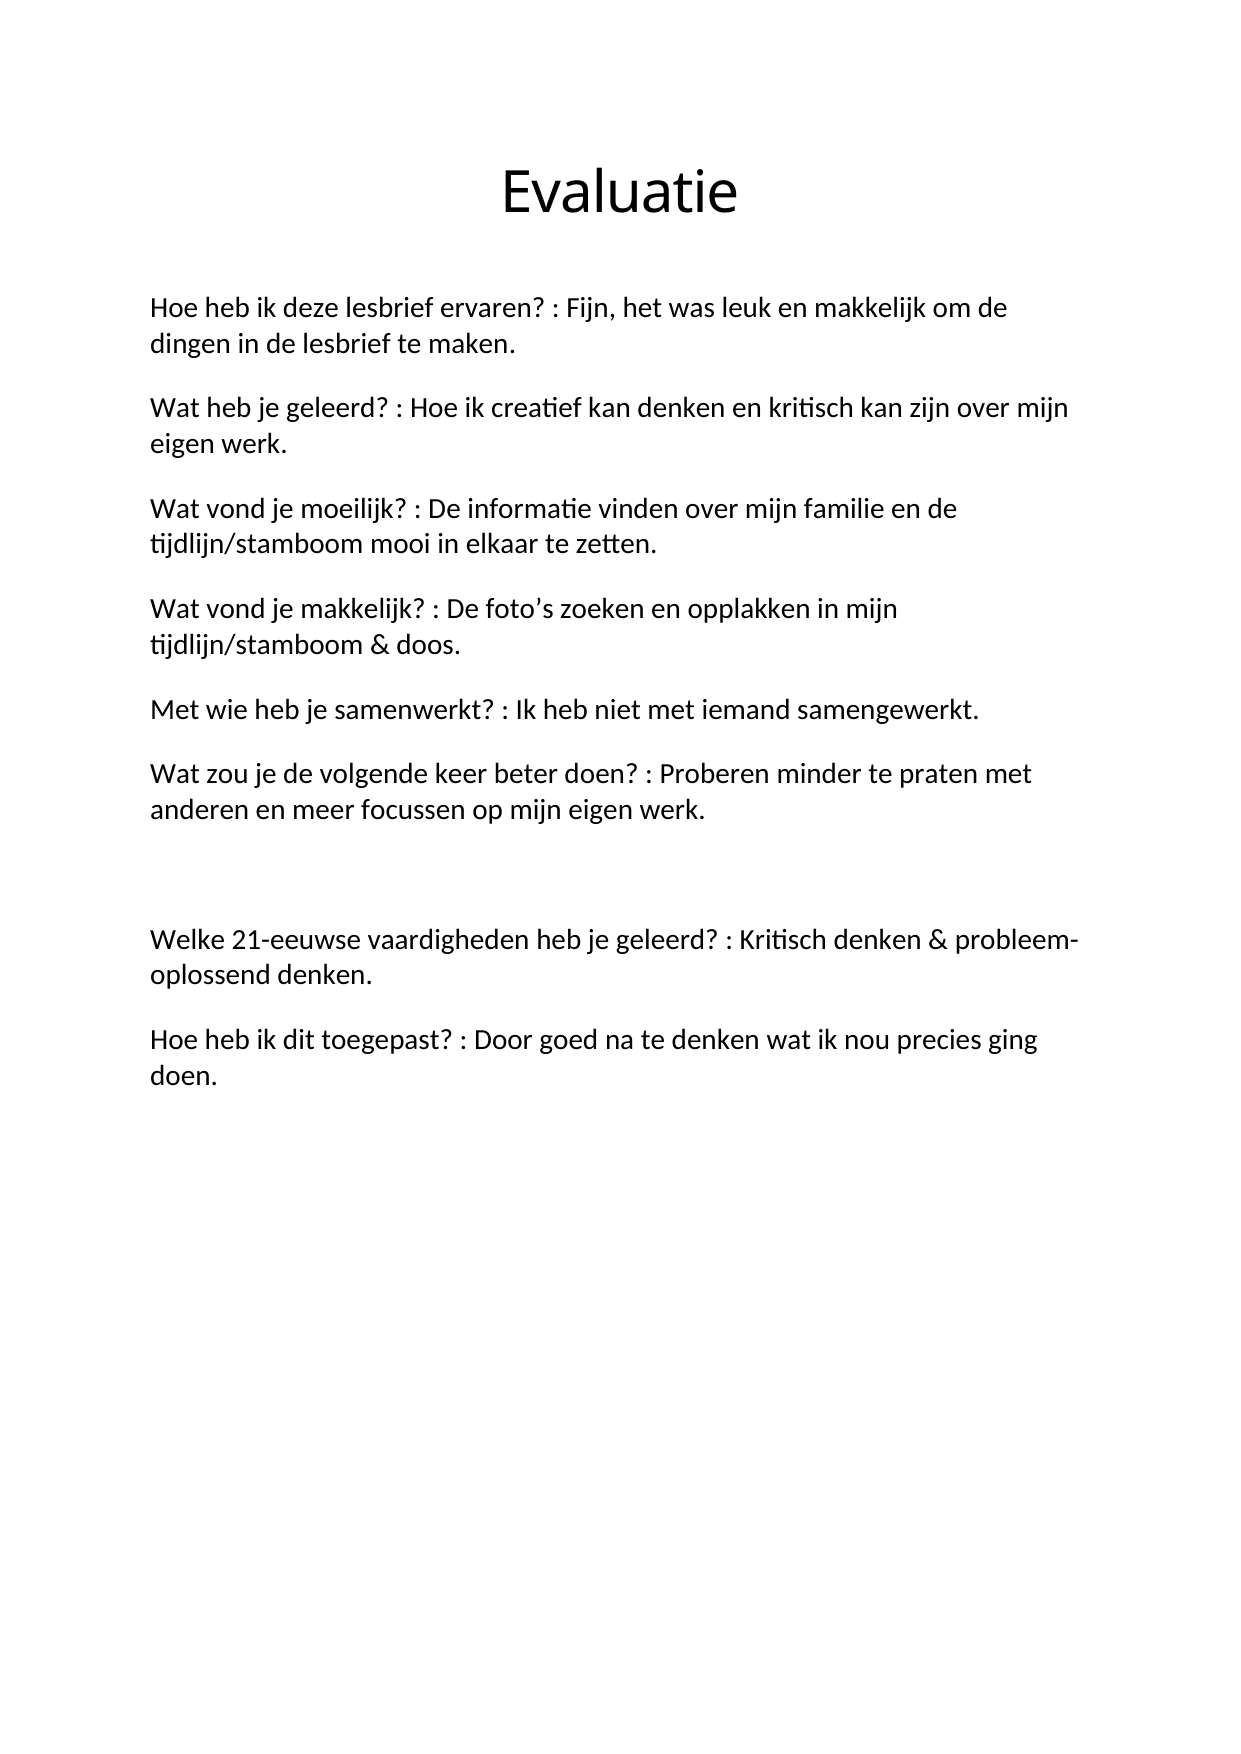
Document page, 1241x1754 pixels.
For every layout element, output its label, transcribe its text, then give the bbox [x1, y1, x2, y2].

text Welke 21-eeuwse vaardigheden heb je geleerd? : Kritisch denken & probleem-oplossend denken. [150, 921, 1090, 992]
text Wat heb je geleerd? : Hoe ik creatief kan denken en kritisch kan zijn over mijn eigen werk. [150, 389, 1090, 461]
text Hoe heb ik dit toegepast? : Door goed na te denken wat ik nou precies ging doen. [150, 1021, 1090, 1092]
text Hoe heb ik deze lesbrief ervaren? : Fijn, het was leuk en makkelijk om de dingen in de lesbrief te maken. [150, 289, 1090, 360]
text Wat vond je makkelijk? : De foto’s zoeken en opplakken in mijn tijdlijn/stamboom & doos. [150, 590, 1090, 662]
text Wat vond je moeilijk? : De informatie vinden over mijn familie en de tijdlijn/stamboom mooi in elkaar te zetten. [150, 490, 1090, 561]
text Met wie heb je samenwerkt? : Ik heb niet met iemand samengewerkt. [150, 691, 1090, 726]
title Evaluatie [150, 150, 1090, 229]
text Wat zou je de volgende keer beter doen? : Proberen minder te praten met anderen en meer focussen op mijn eigen werk. [150, 756, 1090, 827]
